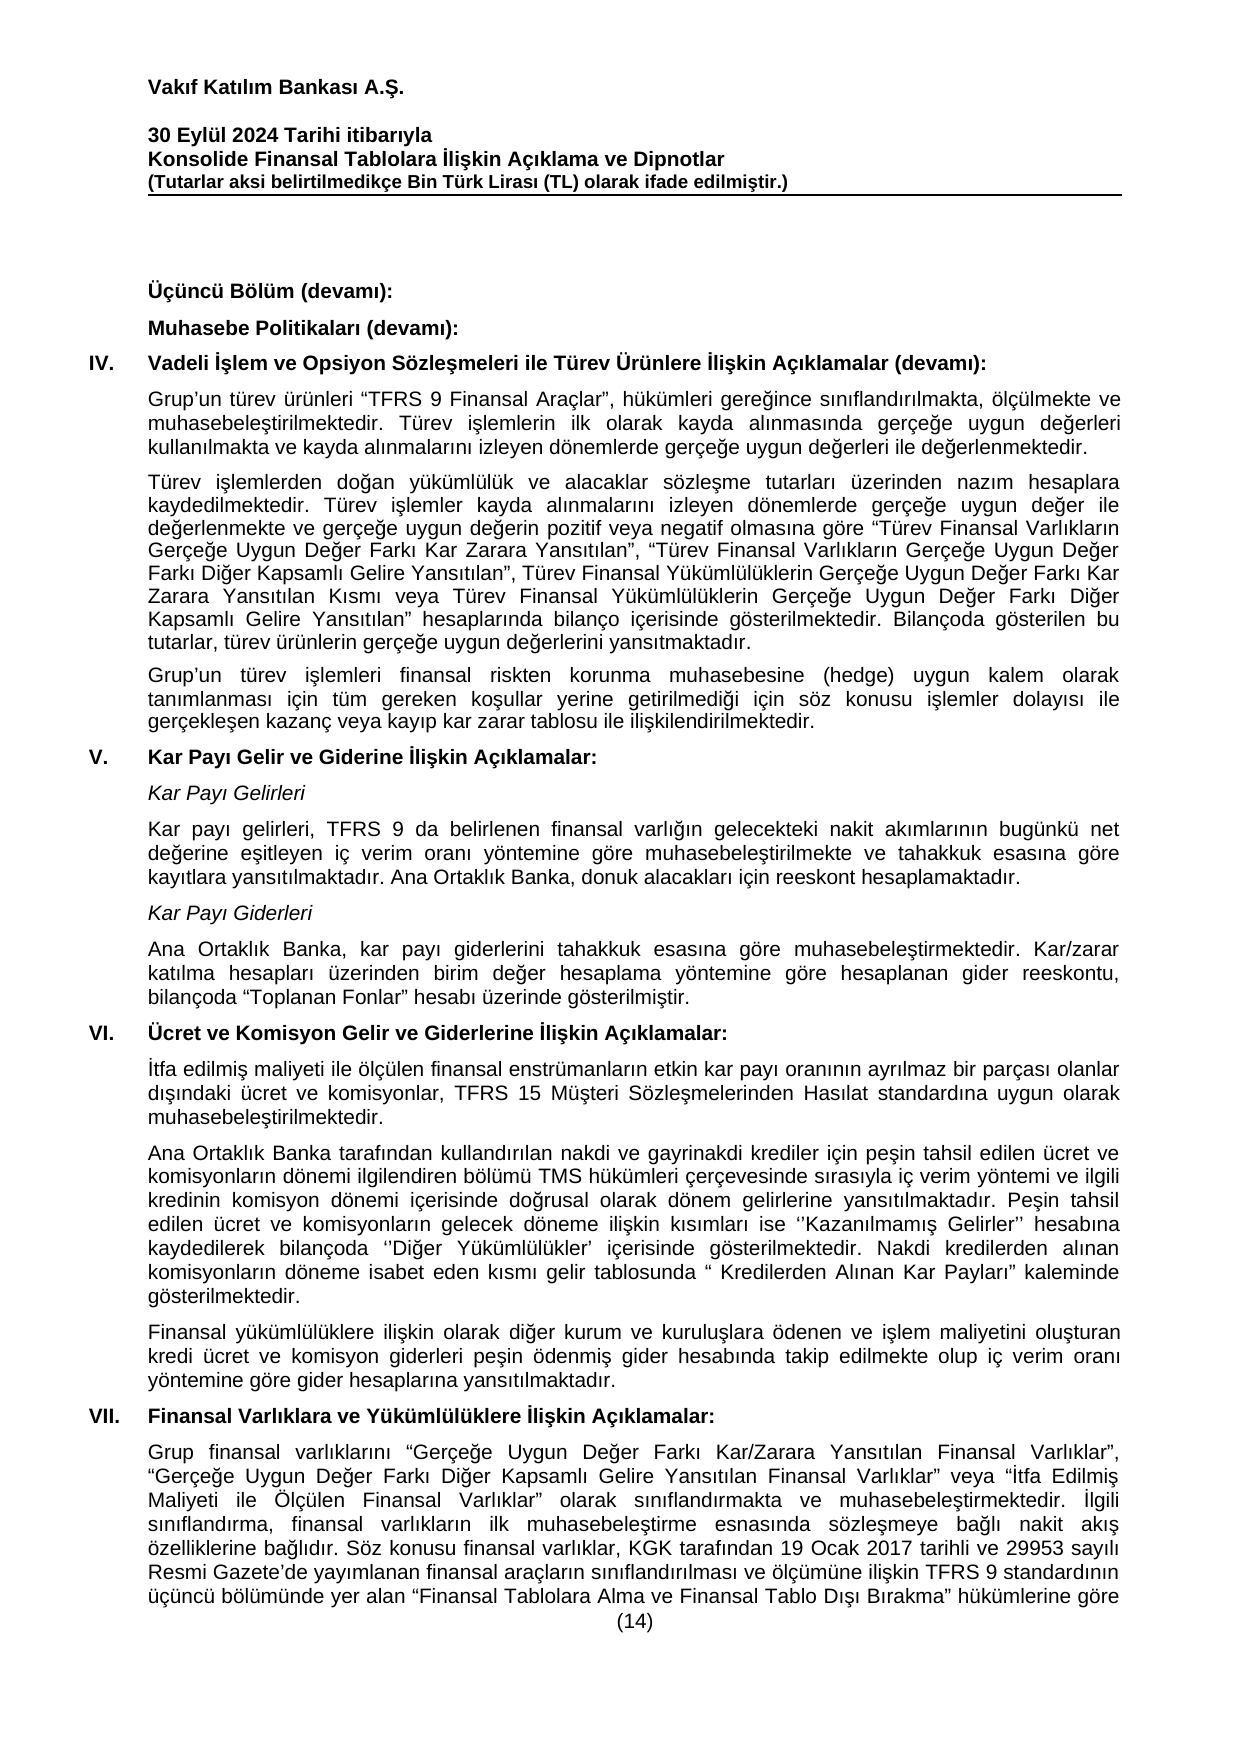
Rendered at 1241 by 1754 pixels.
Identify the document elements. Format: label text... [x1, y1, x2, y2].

text Ana Ortaklık Banka tarafından kullandırılan nakdi ve gayrinakdi krediler için peşin tahsil edilen ücret ve komisyonların dönemi ilgilendiren bölümü TMS hükümleri çerçevesinde sırasıyla iç verim yöntemi ve ilgili kredinin komisyon dönemi içerisinde doğrusal olarak dönem gelirlerine yansıtılmaktadır. Peşin tahsil edilen ücret ve komisyonların gelecek döneme ilişkin kısımları ise ‘’Kazanılmamış Gelirler’’ hesabına kaydedilerek bilançoda ‘’Diğer Yükümlülükler’ içerisinde gösterilmektedir. Nakdi kredilerden alınan komisyonların döneme isabet eden kısmı gelir tablosunda “ Kredilerden Alınan Kar Payları” kaleminde gösterilmektedir. [148, 1140, 1121, 1308]
text Grup’un türev işlemleri finansal riskten korunma muhasebesine (hedge) uygun kalem olarak tanımlanması için tüm gereken koşullar yerine getirilmediği için söz konusu işlemler dolayısı ile gerçekleşen kazanç veya kayıp kar zarar tablosu ile ilişkilendirilmektedir. [148, 665, 1121, 733]
text IV. Vadeli İşlem ve Opsiyon Sözleşmeleri ile Türev Ürünlere İlişkin Açıklamalar (devamı): [89, 351, 1126, 375]
text Ana Ortaklık Banka, kar payı giderlerini tahakkuk esasına göre muhasebeleştirmektedir. Kar/zarar katılma hesapları üzerinden birim değer hesaplama yöntemine göre hesaplanan gider reeskontu, bilançoda “Toplanan Fonlar” hesabı üzerinde gösterilmiştir. [148, 937, 1121, 1009]
text Muhasebe Politikaları (devamı): [148, 315, 1082, 339]
text İtfa edilmiş maliyeti ile ölçülen finansal enstrümanların etkin kar payı oranının ayrılmaz bir parçası olanlar dışındaki ücret ve komisyonlar, TFRS 15 Müşteri Sözleşmelerinden Hasılat standardına uygun olarak muhasebeleştirilmektedir. [148, 1057, 1121, 1128]
text Kar payı gelirleri, TFRS 9 da belirlenen finansal varlığın gelecekteki nakit akımlarının bugünkü net değerine eşitleyen iç verim oranı yöntemine göre muhasebeleştirilmekte ve tahakkuk esasına göre kayıtlara yansıtılmaktadır. Ana Ortaklık Banka, donuk alacakları için reeskont hesaplamaktadır. [148, 817, 1121, 889]
text Kar Payı Giderleri [148, 901, 1121, 925]
text Grup’un türev ürünleri “TFRS 9 Finansal Araçlar”, hükümleri gereğince sınıflandırılmakta, ölçülmekte ve muhasebeleştirilmektedir. Türev işlemlerin ilk olarak kayda alınmasında gerçeğe uygun değerleri kullanılmakta ve kayda alınmalarını izleyen dönemlerde gerçeğe uygun değerleri ile değerlenmektedir. [148, 387, 1122, 459]
text VII. Finansal Varlıklara ve Yükümlülüklere İlişkin Açıklamalar: [89, 1404, 1126, 1428]
text VI. Ücret ve Komisyon Gelir ve Giderlerine İlişkin Açıklamalar: [89, 1021, 1121, 1044]
text V. Kar Payı Gelir ve Giderine İlişkin Açıklamalar: [89, 745, 1121, 769]
text Kar Payı Gelirleri [148, 781, 1121, 805]
text Türev işlemlerden doğan yükümlülük ve alacaklar sözleşme tutarları üzerinden nazım hesaplara kaydedilmektedir. Türev işlemler kayda alınmalarını izleyen dönemlerde gerçeğe uygun değer ile değerlenmekte ve gerçeğe uygun değerin pozitif veya negatif olmasına göre “Türev Finansal Varlıkların Gerçeğe Uygun Değer Farkı Kar Zarara Yansıtılan”, “Türev Finansal Varlıkların Gerçeğe Uygun Değer Farkı Diğer Kapsamlı Gelire Yansıtılan”, Türev Finansal Yükümlülüklerin Gerçeğe Uygun Değer Farkı Kar Zarara Yansıtılan Kısmı veya Türev Finansal Yükümlülüklerin Gerçeğe Uygun Değer Farkı Diğer Kapsamlı Gelire Yansıtılan” hesaplarında bilanço içerisinde gösterilmektedir. Bilançoda gösterilen bu tutarlar, türev ürünlerin gerçeğe uygun değerlerini yansıtmaktadır. [148, 471, 1121, 653]
text Finansal yükümlülüklere ilişkin olarak diğer kurum ve kuruluşlara ödenen ve işlem maliyetini oluşturan kredi ücret ve komisyon giderleri peşin ödenmiş gider hesabında takip edilmekte olup iç verim oranı yöntemine göre gider hesaplarına yansıtılmaktadır. [148, 1320, 1122, 1392]
text Üçüncü Bölüm (devamı): [148, 279, 1122, 303]
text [148, 1440, 1121, 1608]
